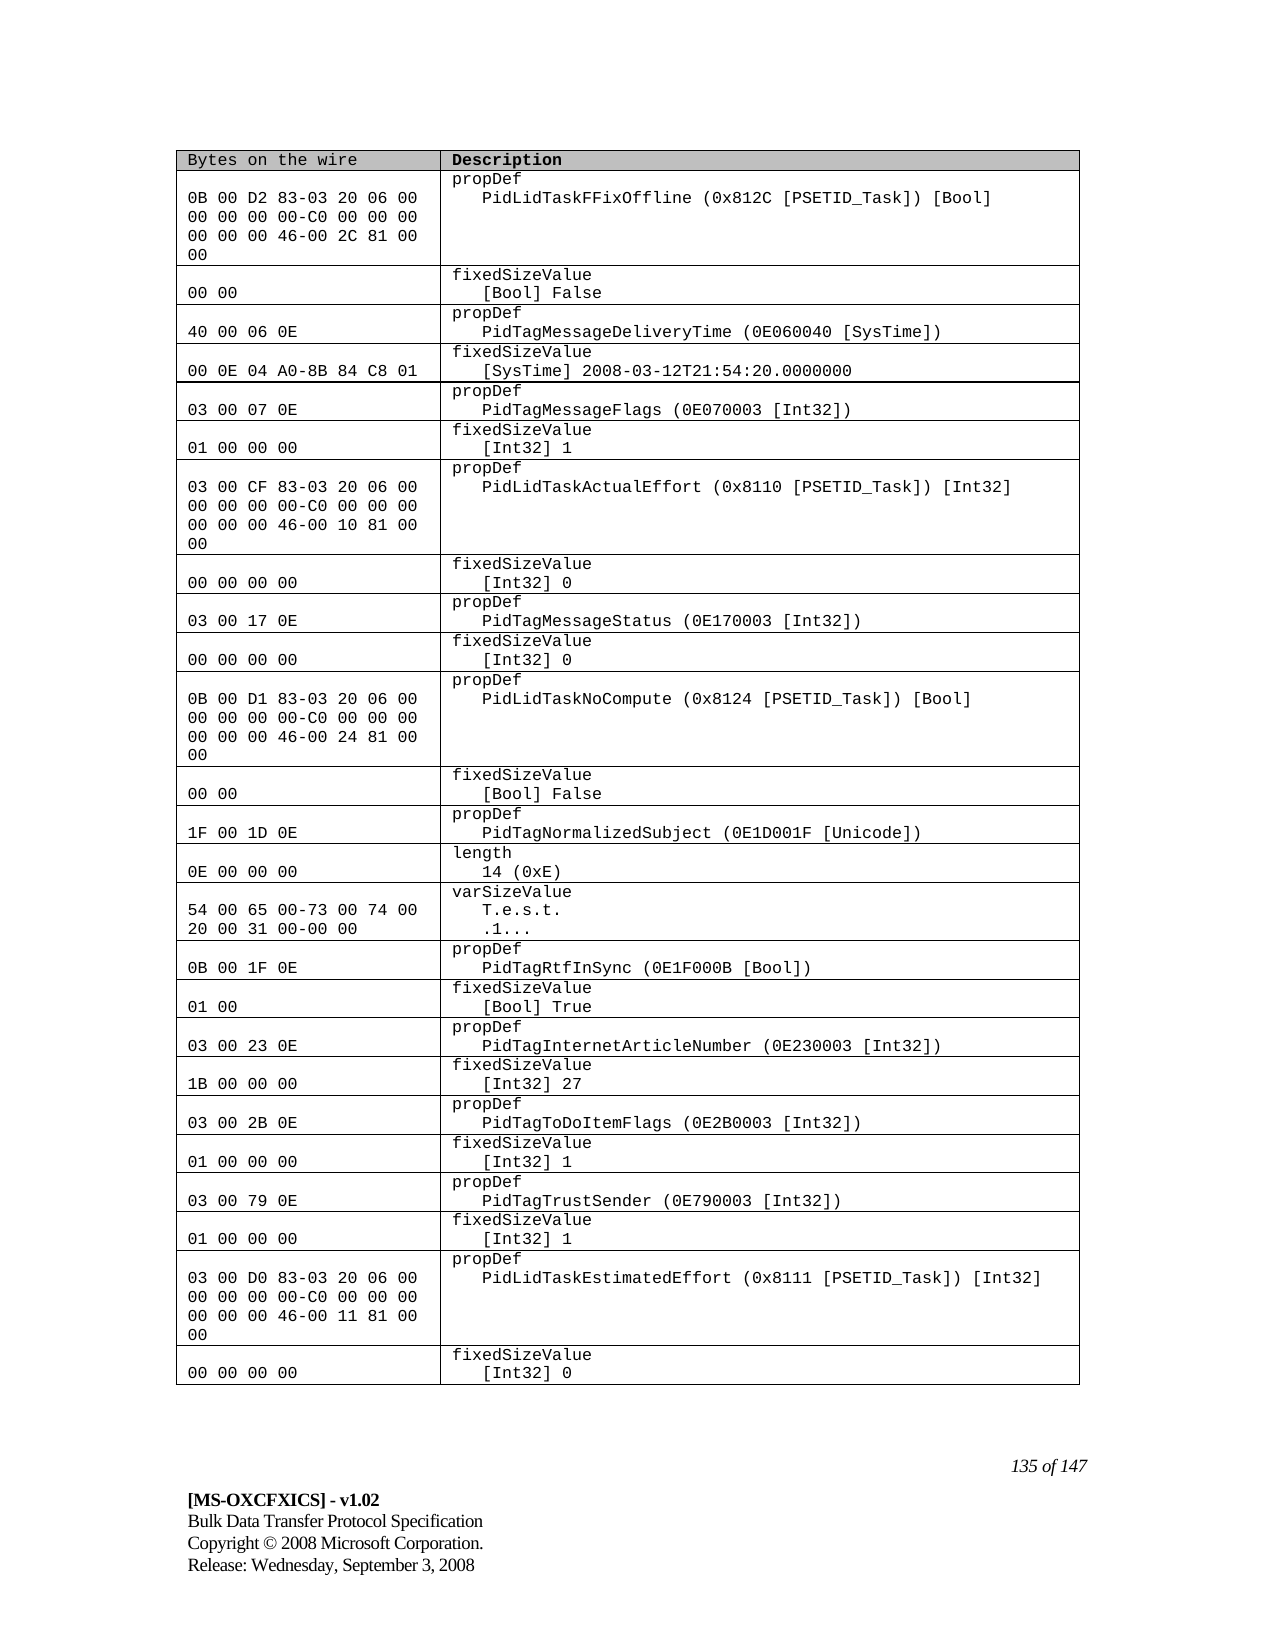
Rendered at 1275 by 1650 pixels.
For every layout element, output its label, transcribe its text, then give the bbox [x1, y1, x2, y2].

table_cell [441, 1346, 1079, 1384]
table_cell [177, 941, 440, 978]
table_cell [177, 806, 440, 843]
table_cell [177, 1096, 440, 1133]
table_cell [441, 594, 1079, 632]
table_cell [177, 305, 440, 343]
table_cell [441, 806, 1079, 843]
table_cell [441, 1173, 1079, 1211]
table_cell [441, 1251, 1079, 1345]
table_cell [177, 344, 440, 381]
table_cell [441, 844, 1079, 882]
table_header Bytes on the wire [177, 151, 440, 170]
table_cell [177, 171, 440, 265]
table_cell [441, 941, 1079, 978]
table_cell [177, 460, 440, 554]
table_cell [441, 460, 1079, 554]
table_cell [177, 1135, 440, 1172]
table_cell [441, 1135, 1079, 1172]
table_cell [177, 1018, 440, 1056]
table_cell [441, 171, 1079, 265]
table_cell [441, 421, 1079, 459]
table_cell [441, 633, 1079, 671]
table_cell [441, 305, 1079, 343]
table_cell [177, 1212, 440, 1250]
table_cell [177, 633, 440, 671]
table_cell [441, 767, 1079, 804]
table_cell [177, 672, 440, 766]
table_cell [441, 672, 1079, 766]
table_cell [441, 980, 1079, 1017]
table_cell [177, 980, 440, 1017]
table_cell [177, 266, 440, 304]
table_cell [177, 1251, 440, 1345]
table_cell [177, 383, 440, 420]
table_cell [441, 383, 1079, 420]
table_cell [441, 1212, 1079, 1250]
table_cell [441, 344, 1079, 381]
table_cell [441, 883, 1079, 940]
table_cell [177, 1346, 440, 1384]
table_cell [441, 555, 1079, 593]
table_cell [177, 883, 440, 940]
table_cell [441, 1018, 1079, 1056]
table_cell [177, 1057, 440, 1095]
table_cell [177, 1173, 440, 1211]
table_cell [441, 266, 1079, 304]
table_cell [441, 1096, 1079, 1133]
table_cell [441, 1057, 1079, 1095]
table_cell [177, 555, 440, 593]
table_header Description [441, 151, 1079, 170]
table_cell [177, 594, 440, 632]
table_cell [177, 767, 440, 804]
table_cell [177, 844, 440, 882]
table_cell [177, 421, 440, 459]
